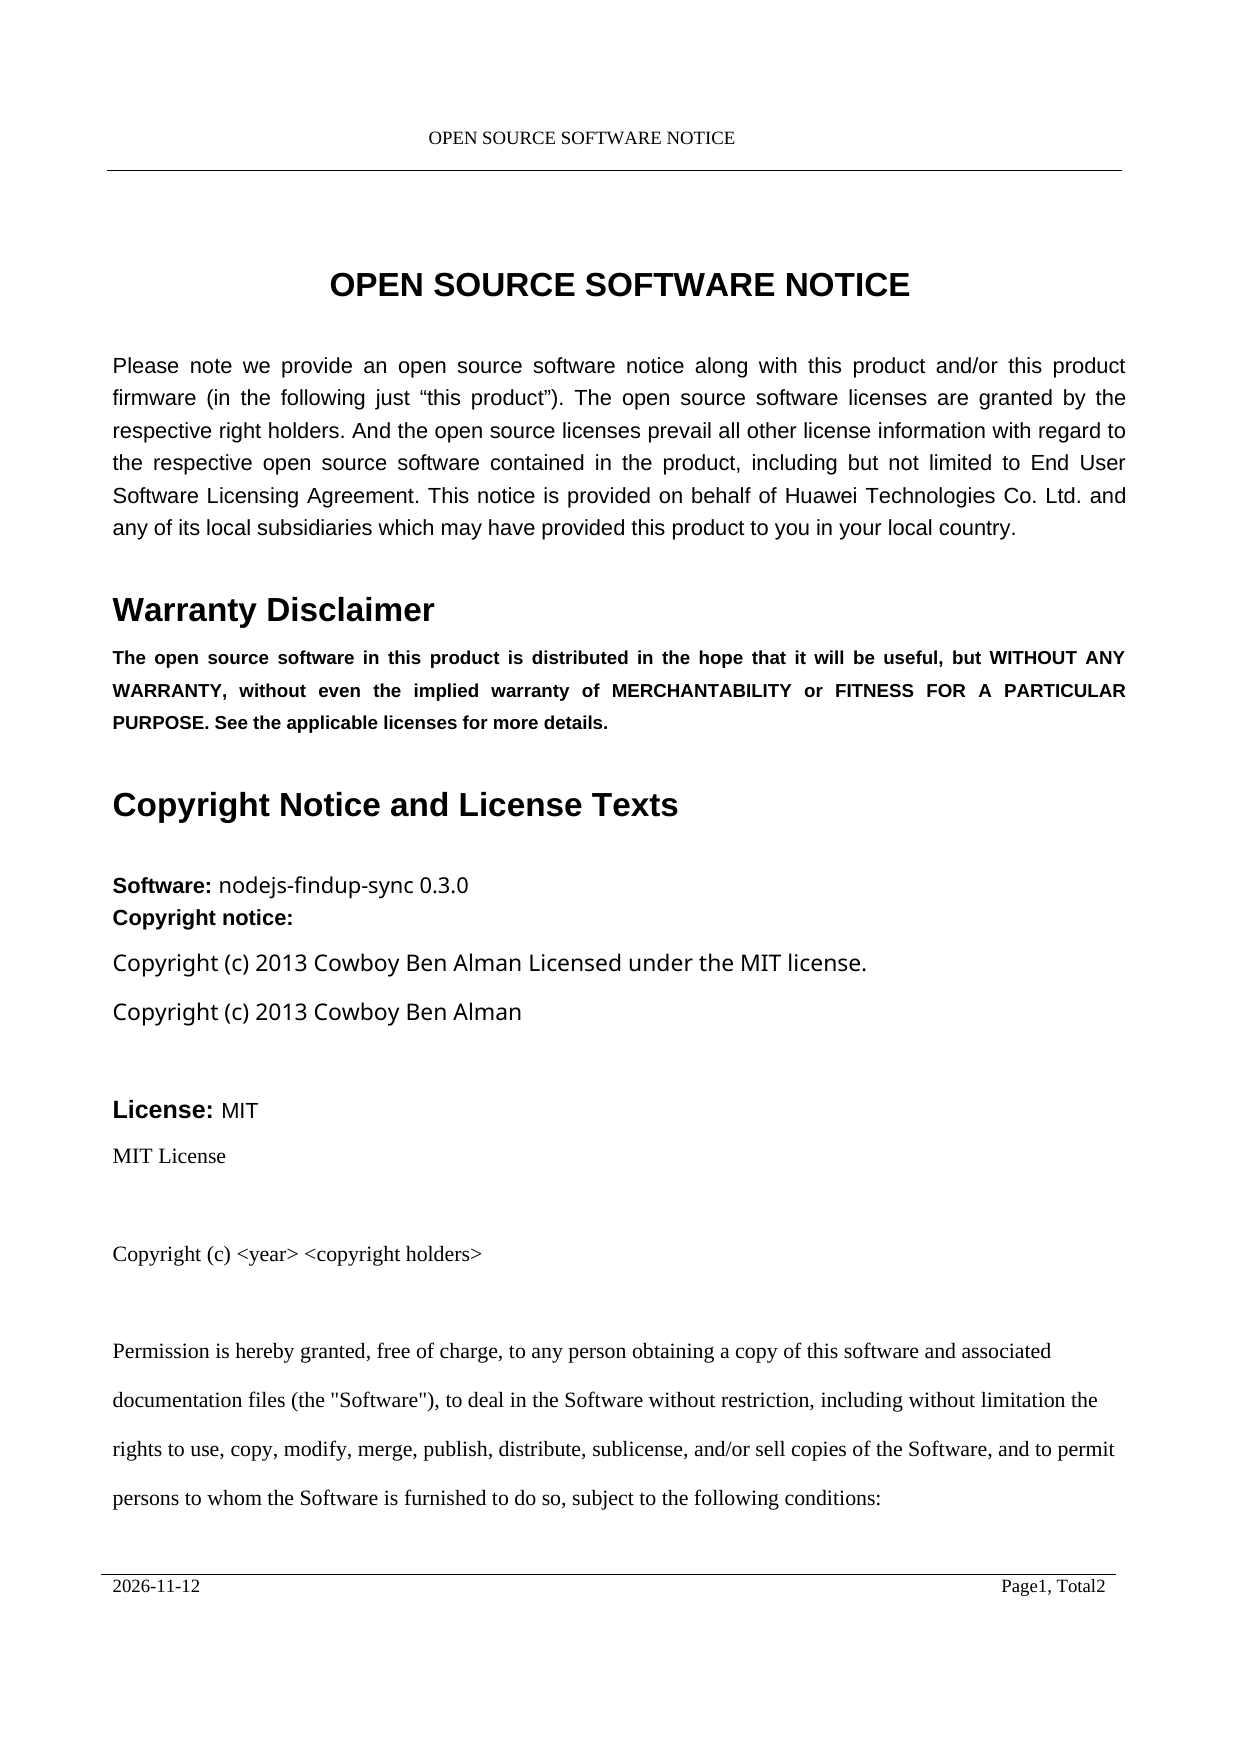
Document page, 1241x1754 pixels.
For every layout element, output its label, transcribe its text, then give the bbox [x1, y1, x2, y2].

text The open source software in this product is distributed in the hope that it will be useful, but WITHOUT ANY WARRANTY, without even the implied warranty of MERCHANTABILITY or FITNESS FOR A PARTICULAR PURPOSE. See the applicable licenses for more details. [112, 641, 1128, 739]
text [112, 1140, 1128, 1513]
text OPEN SOURCE SOFTWARE NOTICE [112, 251, 1128, 316]
text Copyright notice: [112, 901, 1128, 934]
text Warranty Disclaimer [112, 576, 1128, 641]
text Copyright (c) 2013 Cowboy Ben Alman Licensed under the MIT license. Copyright (c) 2013 Cowboy Ben Alman [112, 947, 1128, 1077]
text Please note we provide an open source software notice along with this product and/or this product firmware (in the following just “this product”). The open source software licenses are granted by the respective right holders. And the open source licenses prevail all other license information with regard to the respective open source software contained in the product, including but not limited to End User Software Licensing Agreement. This notice is provided on behalf of Huawei Technologies Co. Ltd. and any of its local subsidiaries which may have provided this product to you in your local country. [112, 349, 1128, 544]
text License: MIT [112, 1093, 1128, 1125]
text Software: nodejs-findup-sync 0.3.0 [112, 869, 1128, 901]
text Copyright Notice and License Texts [112, 771, 1128, 836]
